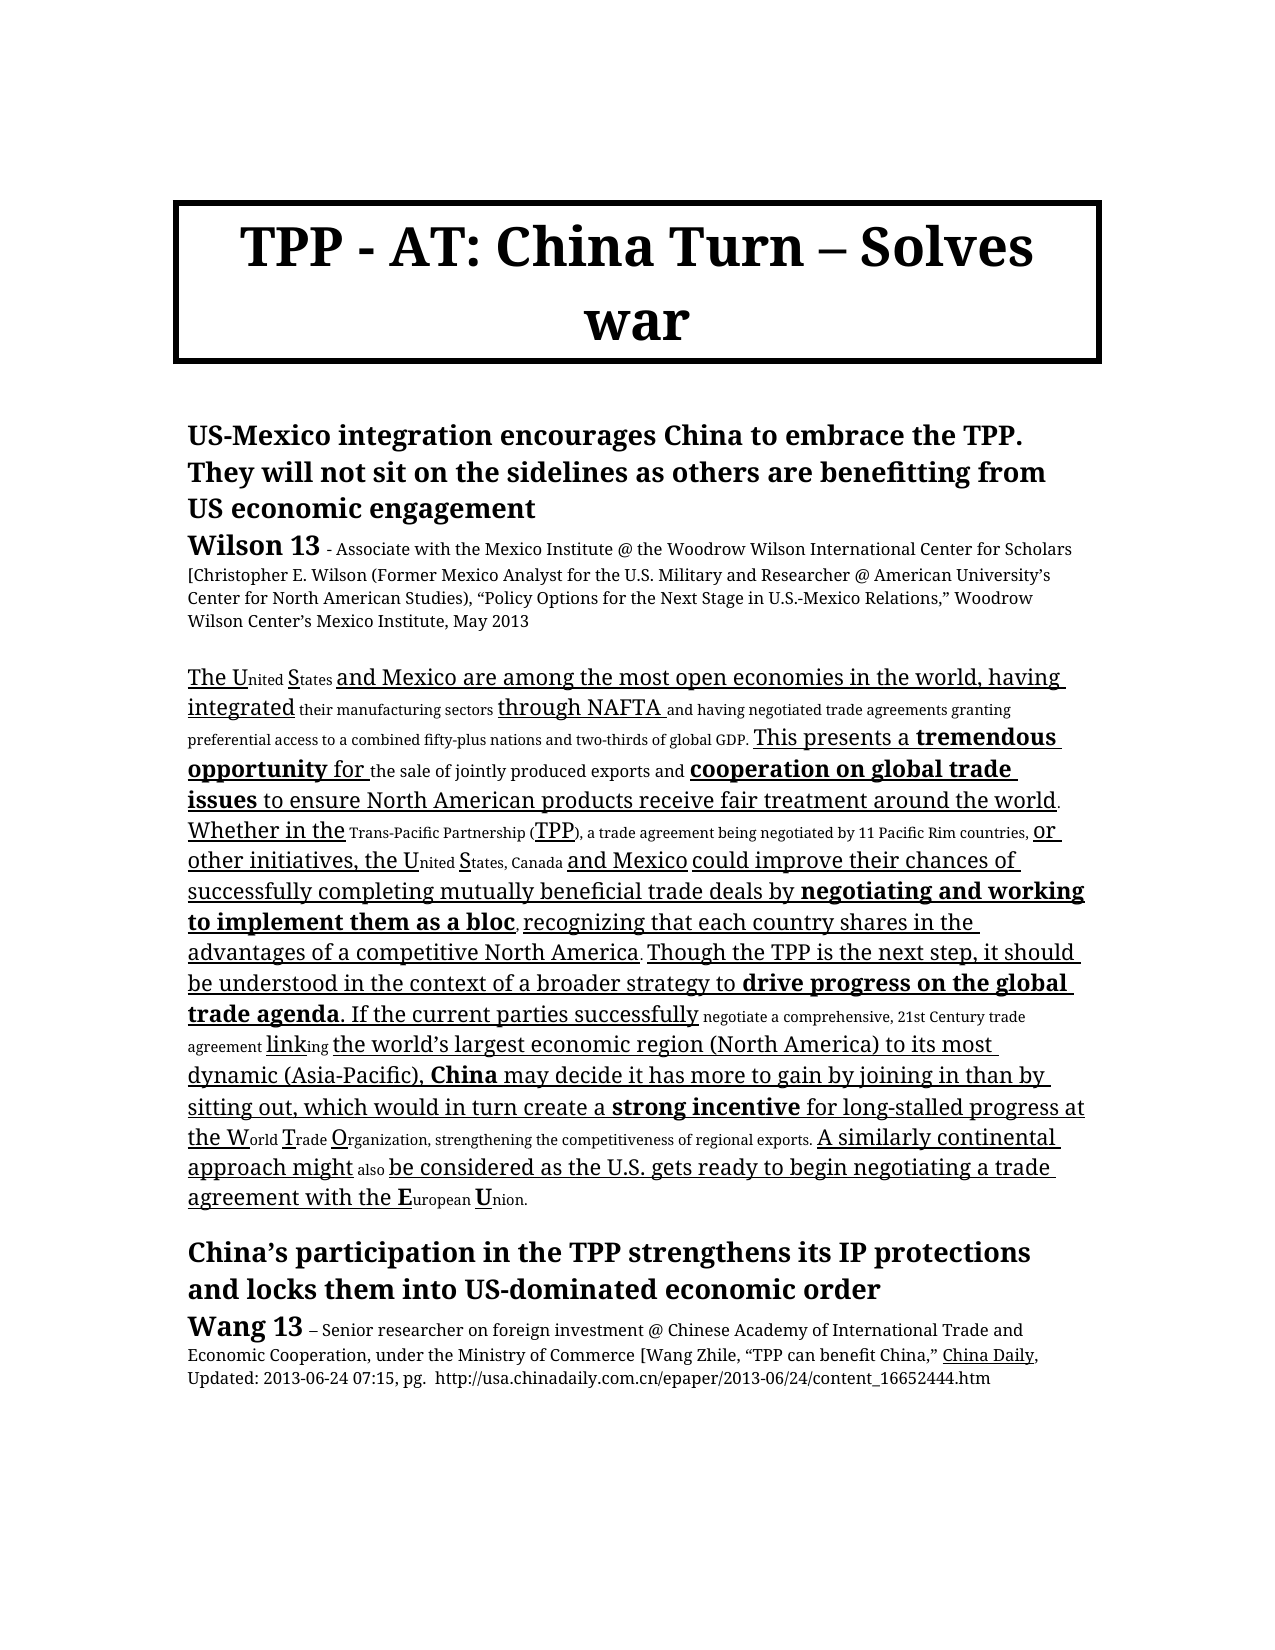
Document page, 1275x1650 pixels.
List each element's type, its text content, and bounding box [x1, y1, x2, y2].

text The United States and Mexico are among the most open economies in the world, having integrated their manufacturing sectors through NAFTA and having negotiated trade agreements granting preferential access to a combined fifty-plus nations and two-thirds of global GDP. This presents a tremendous opportunity for the sale of jointly produced exports and cooperation on global trade issues to ensure North American products receive fair treatment around the world. Whether in the Trans-Pacific Partnership (TPP), a trade agreement being negotiated by 11 Pacific Rim countries, or other initiatives, the United States, Canada and Mexico could improve their chances of successfully completing mutually beneficial trade deals by negotiating and working to implement them as a bloc, recognizing that each country shares in the advantages of a competitive North America. Though the TPP is the next step, it should be understood in the context of a broader strategy to drive progress on the global trade agenda. If the current parties successfully negotiate a comprehensive, 21st Century trade agreement linking the world’s largest economic region (North America) to its most dynamic (Asia-Pacific), China may decide it has more to gain by joining in than by sitting out, which would in turn create a strong incentive for long-stalled progress at the World Trade Organization, strengthening the competitiveness of regional exports. A similarly continental approach might also be considered as the U.S. gets ready to begin negotiating a trade agreement with the European Union. [187, 662, 1087, 1212]
text Wilson 13 - Associate with the Mexico Institute @ the Woodrow Wilson International Center for Scholars [Christopher E. Wilson (Former Mexico Analyst for the U.S. Military and Researcher @ American University’s Center for North American Studies), “Policy Options for the Next Stage in U.S.-Mexico Relations,” Woodrow Wilson Center’s Mexico Institute, May 2013 [187, 527, 1087, 632]
subtitle TPP - AT: China Turn – Solves war [179, 206, 1096, 358]
subtitle China’s participation in the TPP strengthens its IP protections and locks them into US-dominated economic order [187, 1233, 1087, 1307]
subtitle US-Mexico integration encourages China to embrace the TPP. They will not sit on the sidelines as others are benefitting from US economic engagement [187, 416, 1087, 527]
text Wang 13 – Senior researcher on foreign investment @ Chinese Academy of International Trade and Economic Cooperation, under the Ministry of Commerce [Wang Zhile, “TPP can benefit China,” China Daily, Updated: 2013-06-24 07:15, pg. http://usa.chinadaily.com.cn/epaper/2013-06/24/content_16652444.htm [187, 1307, 1087, 1389]
